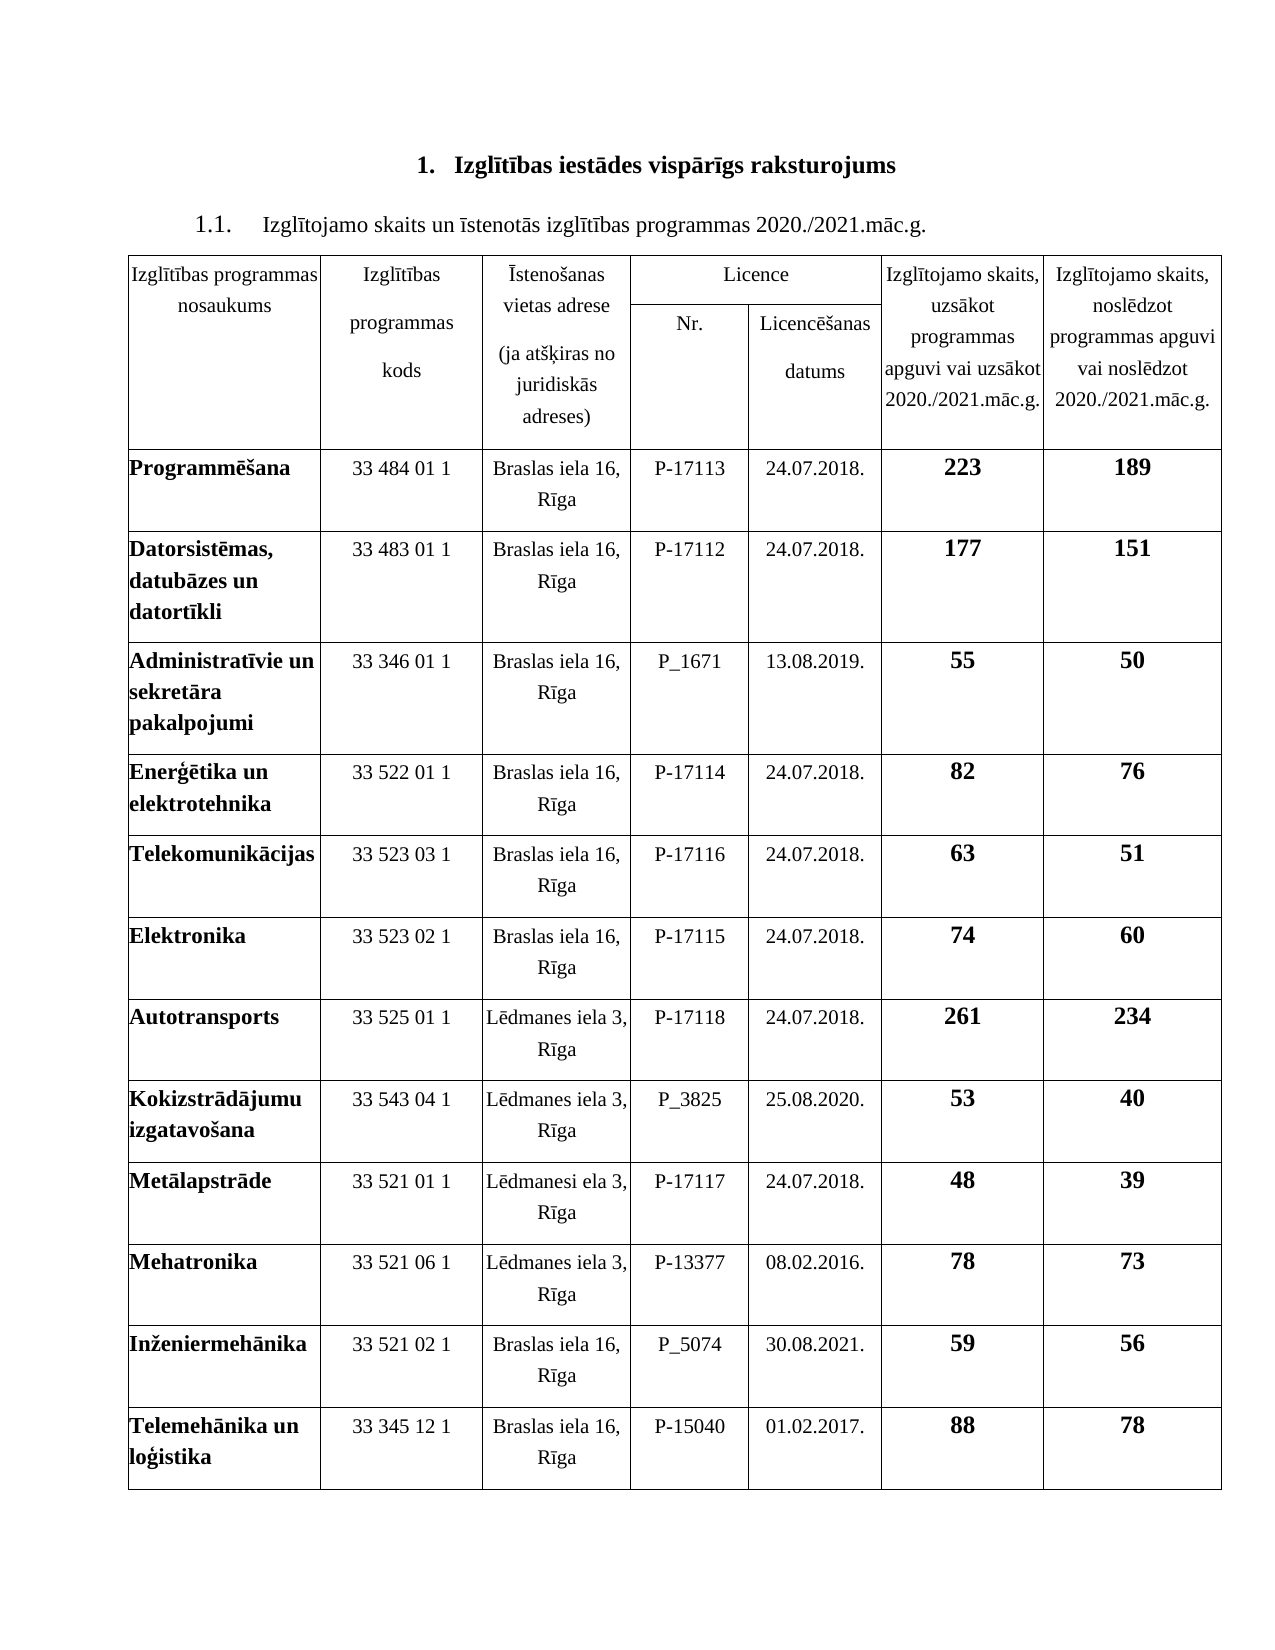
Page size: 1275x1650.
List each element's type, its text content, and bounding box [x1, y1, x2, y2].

table_cell 24.07.2018. [749, 918, 881, 999]
table_cell 33 484 01 1 [321, 450, 482, 531]
table_cell 13.08.2019. [749, 643, 881, 754]
table_cell 33 523 03 1 [321, 836, 482, 917]
table_cell Licencēšanas datums [749, 305, 881, 449]
table_cell 76 [1044, 755, 1221, 835]
table_cell Mehatronika [129, 1245, 320, 1325]
table_cell 60 [1044, 918, 1221, 999]
table_header Izglītības programmas kods [321, 256, 482, 449]
table_cell P_1671 [631, 643, 748, 754]
table_cell 74 [882, 918, 1043, 999]
table_cell Braslas iela 16, Rīga [483, 450, 630, 531]
table_cell Datorsistēmas, datubāzes un datortīkli [129, 532, 320, 642]
table_cell 234 [1044, 1000, 1221, 1080]
table_cell 48 [882, 1163, 1043, 1244]
table_header Izglītības programmas nosaukums [129, 256, 320, 449]
table_cell 08.02.2016. [749, 1245, 881, 1325]
table_cell Lēdmanes iela 3, Rīga [483, 1081, 630, 1162]
table_cell 33 521 02 1 [321, 1326, 482, 1407]
table_cell Autotransports [129, 1000, 320, 1080]
table_cell 53 [882, 1081, 1043, 1162]
table_cell 40 [1044, 1081, 1221, 1162]
table_cell 24.07.2018. [749, 836, 881, 917]
table_cell Nr. [631, 305, 748, 449]
table_cell Telemehānika un loģistika [129, 1408, 320, 1489]
table_cell 51 [1044, 836, 1221, 917]
table_cell P-17115 [631, 918, 748, 999]
list Izglītojamo skaits un īstenotās izglītības programmas 2020./2021.māc.g. [194, 207, 1087, 239]
table_cell Braslas iela 16, Rīga [483, 532, 630, 642]
table_cell 55 [882, 643, 1043, 754]
table_cell 59 [882, 1326, 1043, 1407]
table_cell 33 521 01 1 [321, 1163, 482, 1244]
table_cell 78 [1044, 1408, 1221, 1489]
table_cell 82 [882, 755, 1043, 835]
table_cell 50 [1044, 643, 1221, 754]
table_cell 33 523 02 1 [321, 918, 482, 999]
table_cell Braslas iela 16, Rīga [483, 755, 630, 835]
table_cell 33 543 04 1 [321, 1081, 482, 1162]
table_cell 24.07.2018. [749, 450, 881, 531]
table_cell Braslas iela 16, Rīga [483, 643, 630, 754]
table_cell 33 522 01 1 [321, 755, 482, 835]
table_cell 63 [882, 836, 1043, 917]
table_cell P_3825 [631, 1081, 748, 1162]
table_cell 223 [882, 450, 1043, 531]
table_cell P-17112 [631, 532, 748, 642]
table_cell 25.08.2020. [749, 1081, 881, 1162]
table_cell 24.07.2018. [749, 1163, 881, 1244]
table_cell Elektronika [129, 918, 320, 999]
table_header Licence [631, 256, 881, 304]
table_cell 261 [882, 1000, 1043, 1080]
table_cell 73 [1044, 1245, 1221, 1325]
table_cell Administratīvie un sekretāra pakalpojumi [129, 643, 320, 754]
table_cell Lēdmanes iela 3, Rīga [483, 1245, 630, 1325]
table_cell 24.07.2018. [749, 755, 881, 835]
table_header Izglītojamo skaits, noslēdzot programmas apguvi vai noslēdzot 2020./2021.māc.g. [1044, 256, 1221, 449]
table_cell 151 [1044, 532, 1221, 642]
table_cell 189 [1044, 450, 1221, 531]
table_cell P-17113 [631, 450, 748, 531]
table_cell Programmēšana [129, 450, 320, 531]
table_cell 30.08.2021. [749, 1326, 881, 1407]
table_cell Braslas iela 16, Rīga [483, 1408, 630, 1489]
table_cell P-17116 [631, 836, 748, 917]
table_cell 177 [882, 532, 1043, 642]
table_cell 33 346 01 1 [321, 643, 482, 754]
table_cell Lēdmanesi ela 3, Rīga [483, 1163, 630, 1244]
table_cell Braslas iela 16, Rīga [483, 1326, 630, 1407]
table_cell 24.07.2018. [749, 1000, 881, 1080]
table_cell Lēdmanes iela 3, Rīga [483, 1000, 630, 1080]
table_cell Metālapstrāde [129, 1163, 320, 1244]
table_cell 39 [1044, 1163, 1221, 1244]
table_cell P-13377 [631, 1245, 748, 1325]
table_cell P_5074 [631, 1326, 748, 1407]
list Izglītības iestādes vispārīgs raksturojums [225, 150, 1087, 179]
table_cell 33 483 01 1 [321, 532, 482, 642]
table_cell 33 345 12 1 [321, 1408, 482, 1489]
table_cell 24.07.2018. [749, 532, 881, 642]
table_cell P-17118 [631, 1000, 748, 1080]
table_cell Inženiermehānika [129, 1326, 320, 1407]
table_cell 01.02.2017. [749, 1408, 881, 1489]
table_cell Kokizstrādājumu izgatavošana [129, 1081, 320, 1162]
table_cell 56 [1044, 1326, 1221, 1407]
table_cell Braslas iela 16, Rīga [483, 918, 630, 999]
table_cell Braslas iela 16, Rīga [483, 836, 630, 917]
table_cell 33 525 01 1 [321, 1000, 482, 1080]
table_cell 78 [882, 1245, 1043, 1325]
table_header Īstenošanas vietas adrese (ja atšķiras no juridiskās adreses) [483, 256, 630, 449]
table_cell P-17114 [631, 755, 748, 835]
table_cell 88 [882, 1408, 1043, 1489]
table_header Izglītojamo skaits, uzsākot programmas apguvi vai uzsākot 2020./2021.māc.g. [882, 256, 1043, 449]
table_cell P-15040 [631, 1408, 748, 1489]
table_cell P-17117 [631, 1163, 748, 1244]
table_cell 33 521 06 1 [321, 1245, 482, 1325]
table_cell Telekomunikācijas [129, 836, 320, 917]
table_cell Enerģētika un elektrotehnika [129, 755, 320, 835]
